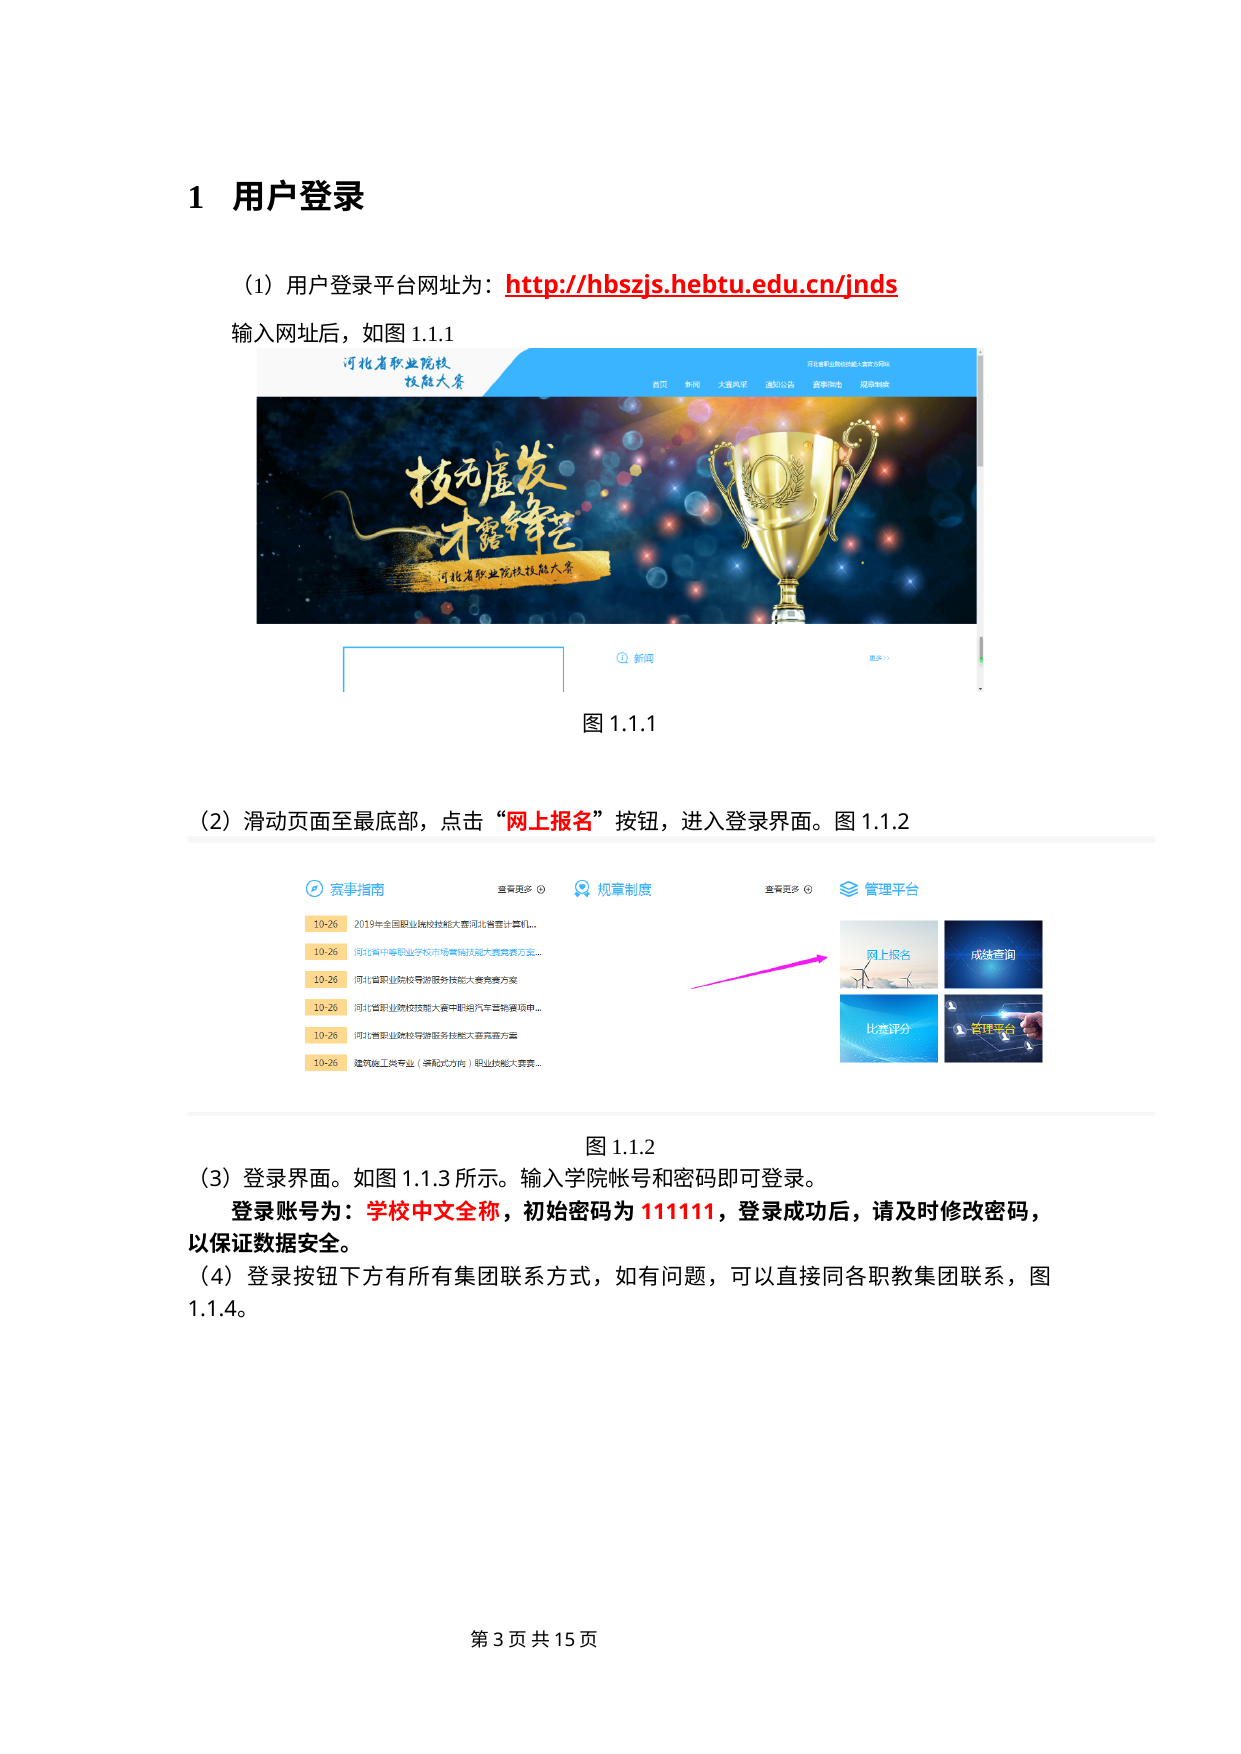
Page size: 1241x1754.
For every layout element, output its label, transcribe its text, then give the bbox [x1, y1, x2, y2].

subtitle 用户登录 [187, 162, 1053, 227]
picture [187, 836, 1156, 1116]
picture [256, 348, 984, 692]
text （1）用户登录平台网址为：http://hbszjs.hebtu.edu.cn/jnds [187, 251, 1053, 316]
text 图1.1.2 [187, 1128, 1053, 1161]
text 登录账号为：学校中文全称，初始密码为111111，登录成功后，请及时修改密码，以保证数据安全。 [187, 1193, 1053, 1258]
text 图1.1.1 [187, 706, 1053, 738]
text （2）滑动页面至最底部，点击“网上报名”按钮，进入登录界面。图1.1.2 [187, 803, 1053, 836]
text （4）登录按钮下方有所有集团联系方式，如有问题，可以直接同各职教集团联系，图1.1.4。 [187, 1258, 1053, 1323]
text 输入网址后，如图1.1.1 [187, 316, 1053, 348]
text （3）登录界面。如图1.1.3所示。输入学院帐号和密码即可登录。 [187, 1161, 1053, 1193]
